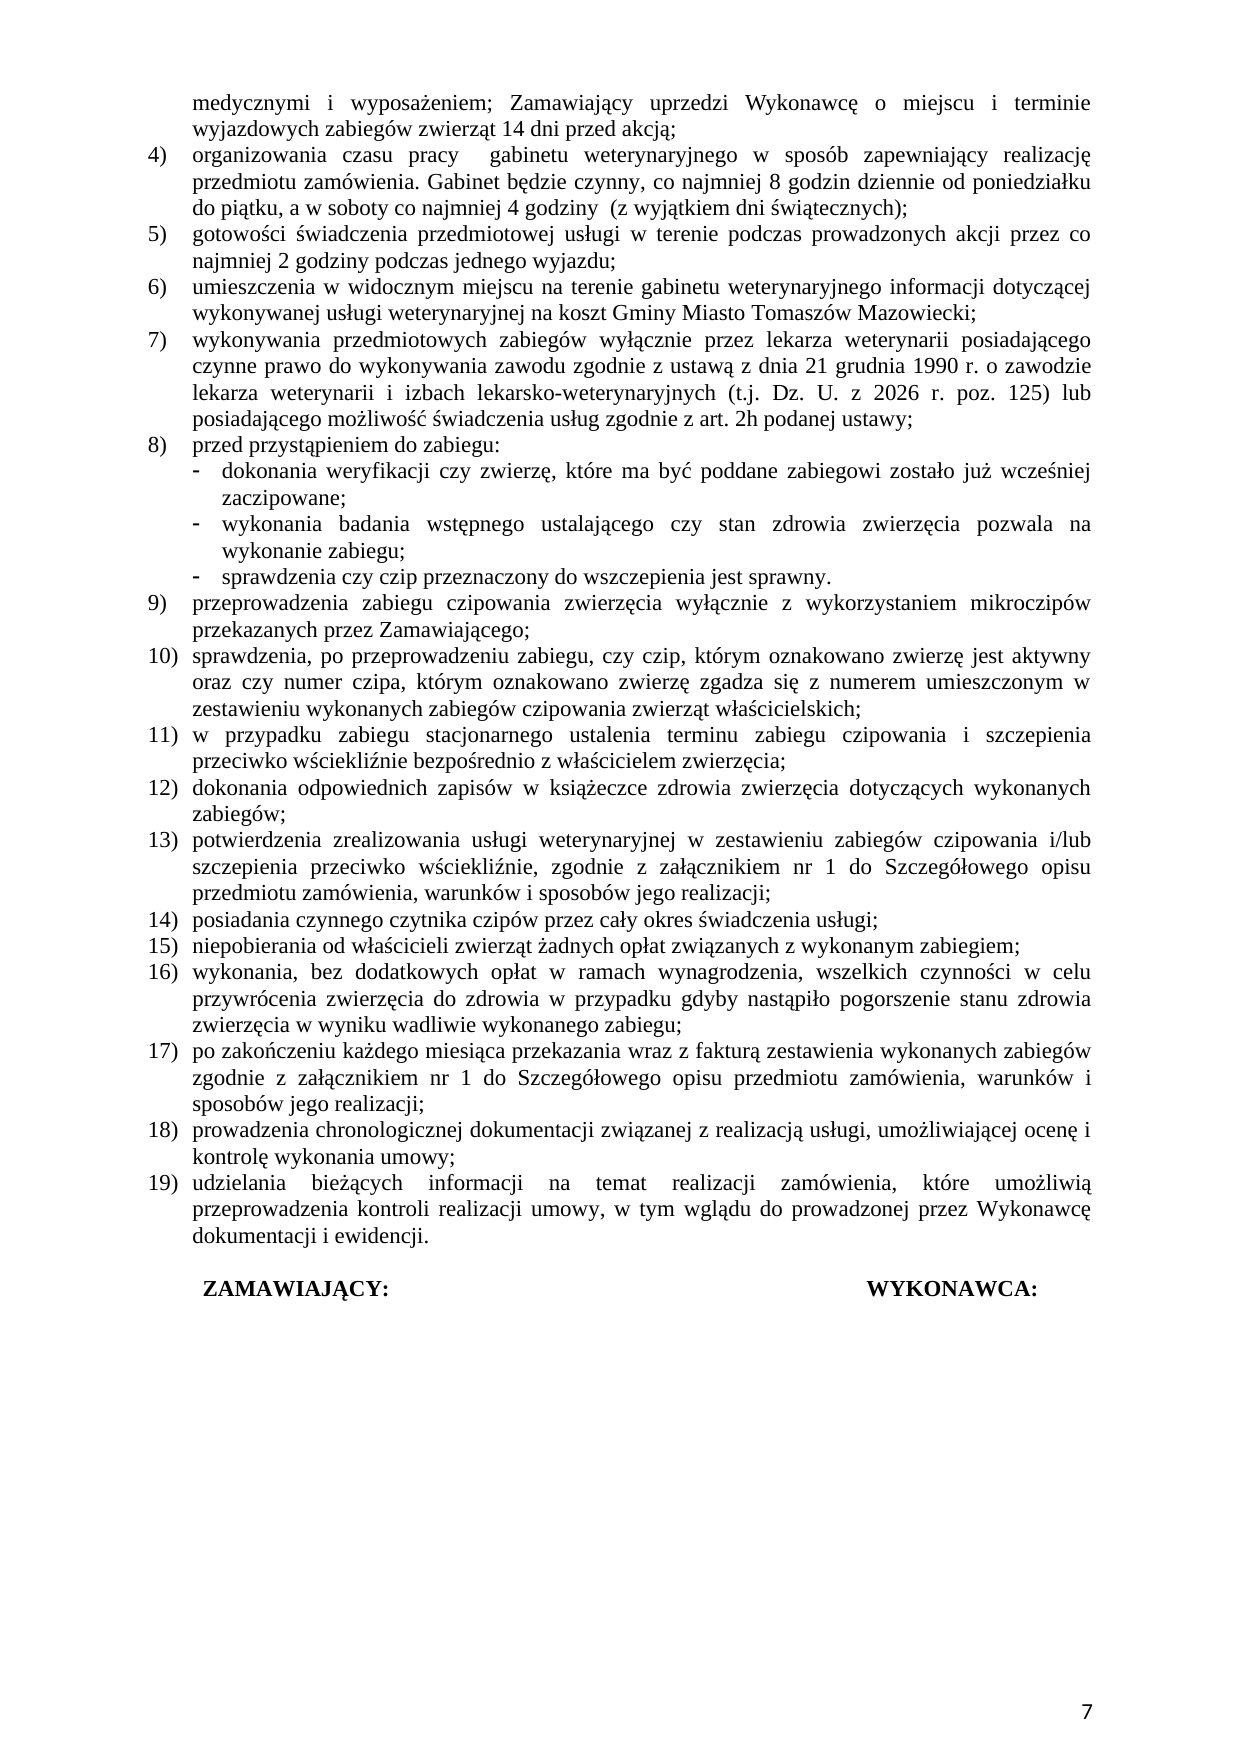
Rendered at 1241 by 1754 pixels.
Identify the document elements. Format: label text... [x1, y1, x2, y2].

list w przypadku zabiegu stacjonarnego ustalenia terminu zabiegu czipowania i szczepienia przeciwko wściekliźnie bezpośrednio z właścicielem zwierzęcia; [148, 721, 1093, 774]
list sprawdzenia, po przeprowadzeniu zabiegu, czy czip, którym oznakowano zwierzę jest aktywny oraz czy numer czipa, którym oznakowano zwierzę zgadza się z numerem umieszczonym w zestawieniu wykonanych zabiegów czipowania zwierząt właścicielskich; [148, 642, 1093, 721]
list przed przystąpieniem do zabiegu: [148, 431, 1093, 458]
list organizowania czasu pracy gabinetu weterynaryjnego w sposób zapewniający realizację przedmiotu zamówienia. Gabinet będzie czynny, co najmniej 8 godzin dziennie od poniedziałku do piątku, a w soboty co najmniej 4 godziny (z wyjątkiem dni świątecznych); [148, 141, 1093, 220]
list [148, 89, 1093, 141]
list umieszczenia w widocznym miejscu na terenie gabinetu weterynaryjnego informacji dotyczącej wykonywanej usługi weterynaryjnej na koszt Gminy Miasto Tomaszów Mazowiecki; [148, 273, 1093, 326]
text ZAMAWIAJĄCY: WYKONAWCA: [148, 1274, 1093, 1301]
list przeprowadzenia zabiegu czipowania zwierzęcia wyłącznie z wykorzystaniem mikroczipów przekazanych przez Zamawiającego; [148, 589, 1093, 642]
list dokonania weryfikacji czy zwierzę, które ma być poddane zabiegowi zostało już wcześniej zaczipowane; [192, 458, 1093, 510]
list wykonania, bez dodatkowych opłat w ramach wynagrodzenia, wszelkich czynności w celu przywrócenia zwierzęcia do zdrowia w przypadku gdyby nastąpiło pogorszenie stanu zdrowia zwierzęcia w wyniku wadliwie wykonanego zabiegu; [148, 958, 1093, 1037]
list dokonania odpowiednich zapisów w książeczce zdrowia zwierzęcia dotyczących wykonanych zabiegów; [148, 774, 1093, 827]
list sprawdzenia czy czip przeznaczony do wszczepienia jest sprawny. [192, 563, 1093, 589]
list gotowości świadczenia przedmiotowej usługi w terenie podczas prowadzonych akcji przez co najmniej 2 godziny podczas jednego wyjazdu; [148, 220, 1093, 273]
list prowadzenia chronologicznej dokumentacji związanej z realizacją usługi, umożliwiającej ocenę i kontrolę wykonania umowy; [148, 1116, 1093, 1169]
list niepobierania od właścicieli zwierząt żadnych opłat związanych z wykonanym zabiegiem; [148, 932, 1093, 958]
list po zakończeniu każdego miesiąca przekazania wraz z fakturą zestawienia wykonanych zabiegów zgodnie z załącznikiem nr 1 do Szczegółowego opisu przedmiotu zamówienia, warunków i sposobów jego realizacji; [148, 1037, 1093, 1116]
list potwierdzenia zrealizowania usługi weterynaryjnej w zestawieniu zabiegów czipowania i/lub szczepienia przeciwko wściekliźnie, zgodnie z załącznikiem nr 1 do Szczegółowego opisu przedmiotu zamówienia, warunków i sposobów jego realizacji; [148, 827, 1093, 906]
list wykonywania przedmiotowych zabiegów wyłącznie przez lekarza weterynarii posiadającego czynne prawo do wykonywania zawodu zgodnie z ustawą z dnia 21 grudnia 1990 r. o zawodzie lekarza weterynarii i izbach lekarsko-weterynaryjnych (t.j. Dz. U. z 2026 r. poz. 125) lub posiadającego możliwość świadczenia usług zgodnie z art. 2h podanej ustawy; [148, 326, 1093, 431]
list posiadania czynnego czytnika czipów przez cały okres świadczenia usługi; [148, 906, 1093, 932]
list udzielania bieżących informacji na temat realizacji zamówienia, które umożliwią przeprowadzenia kontroli realizacji umowy, w tym wglądu do prowadzonej przez Wykonawcę dokumentacji i ewidencji. [148, 1169, 1093, 1248]
list wykonania badania wstępnego ustalającego czy stan zdrowia zwierzęcia pozwala na wykonanie zabiegu; [192, 510, 1093, 563]
